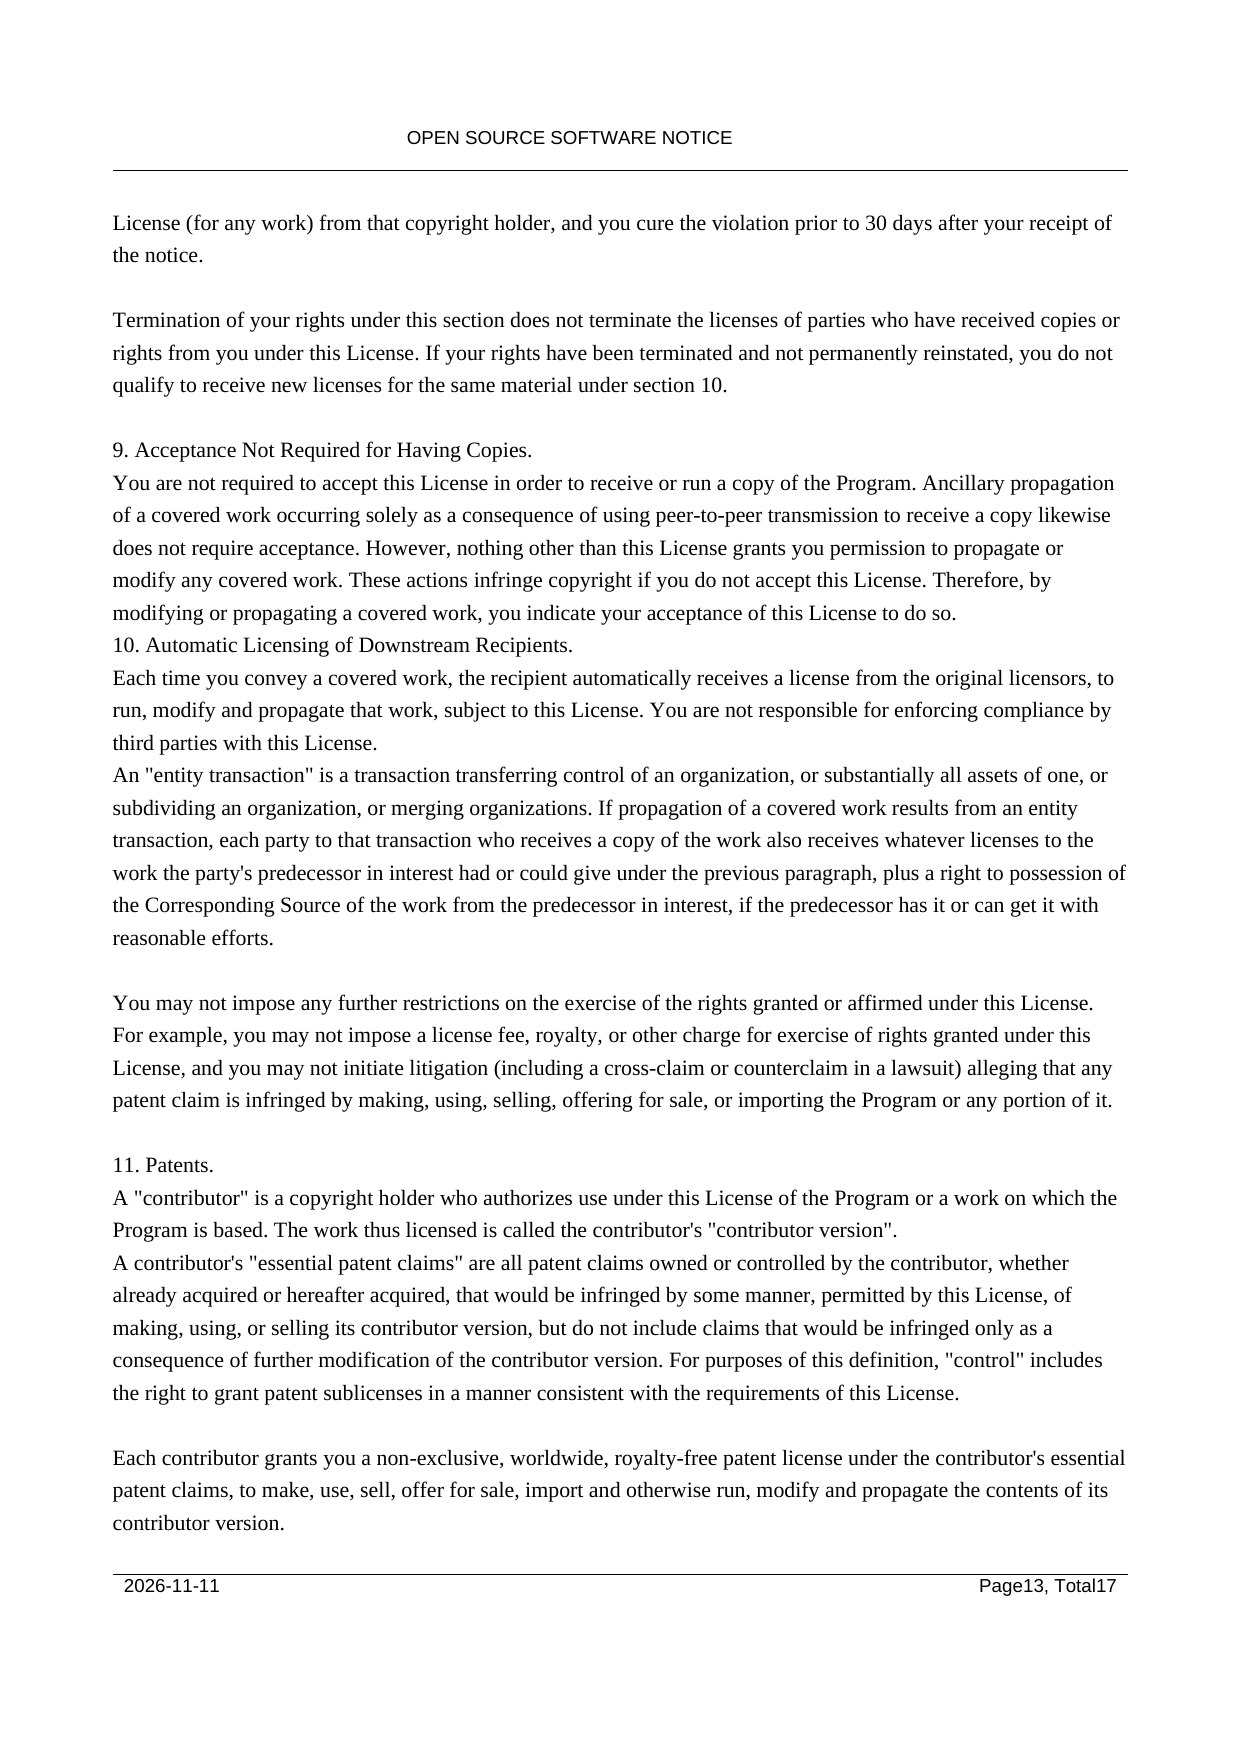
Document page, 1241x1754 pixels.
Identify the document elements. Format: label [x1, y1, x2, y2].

text [112, 206, 1128, 1539]
